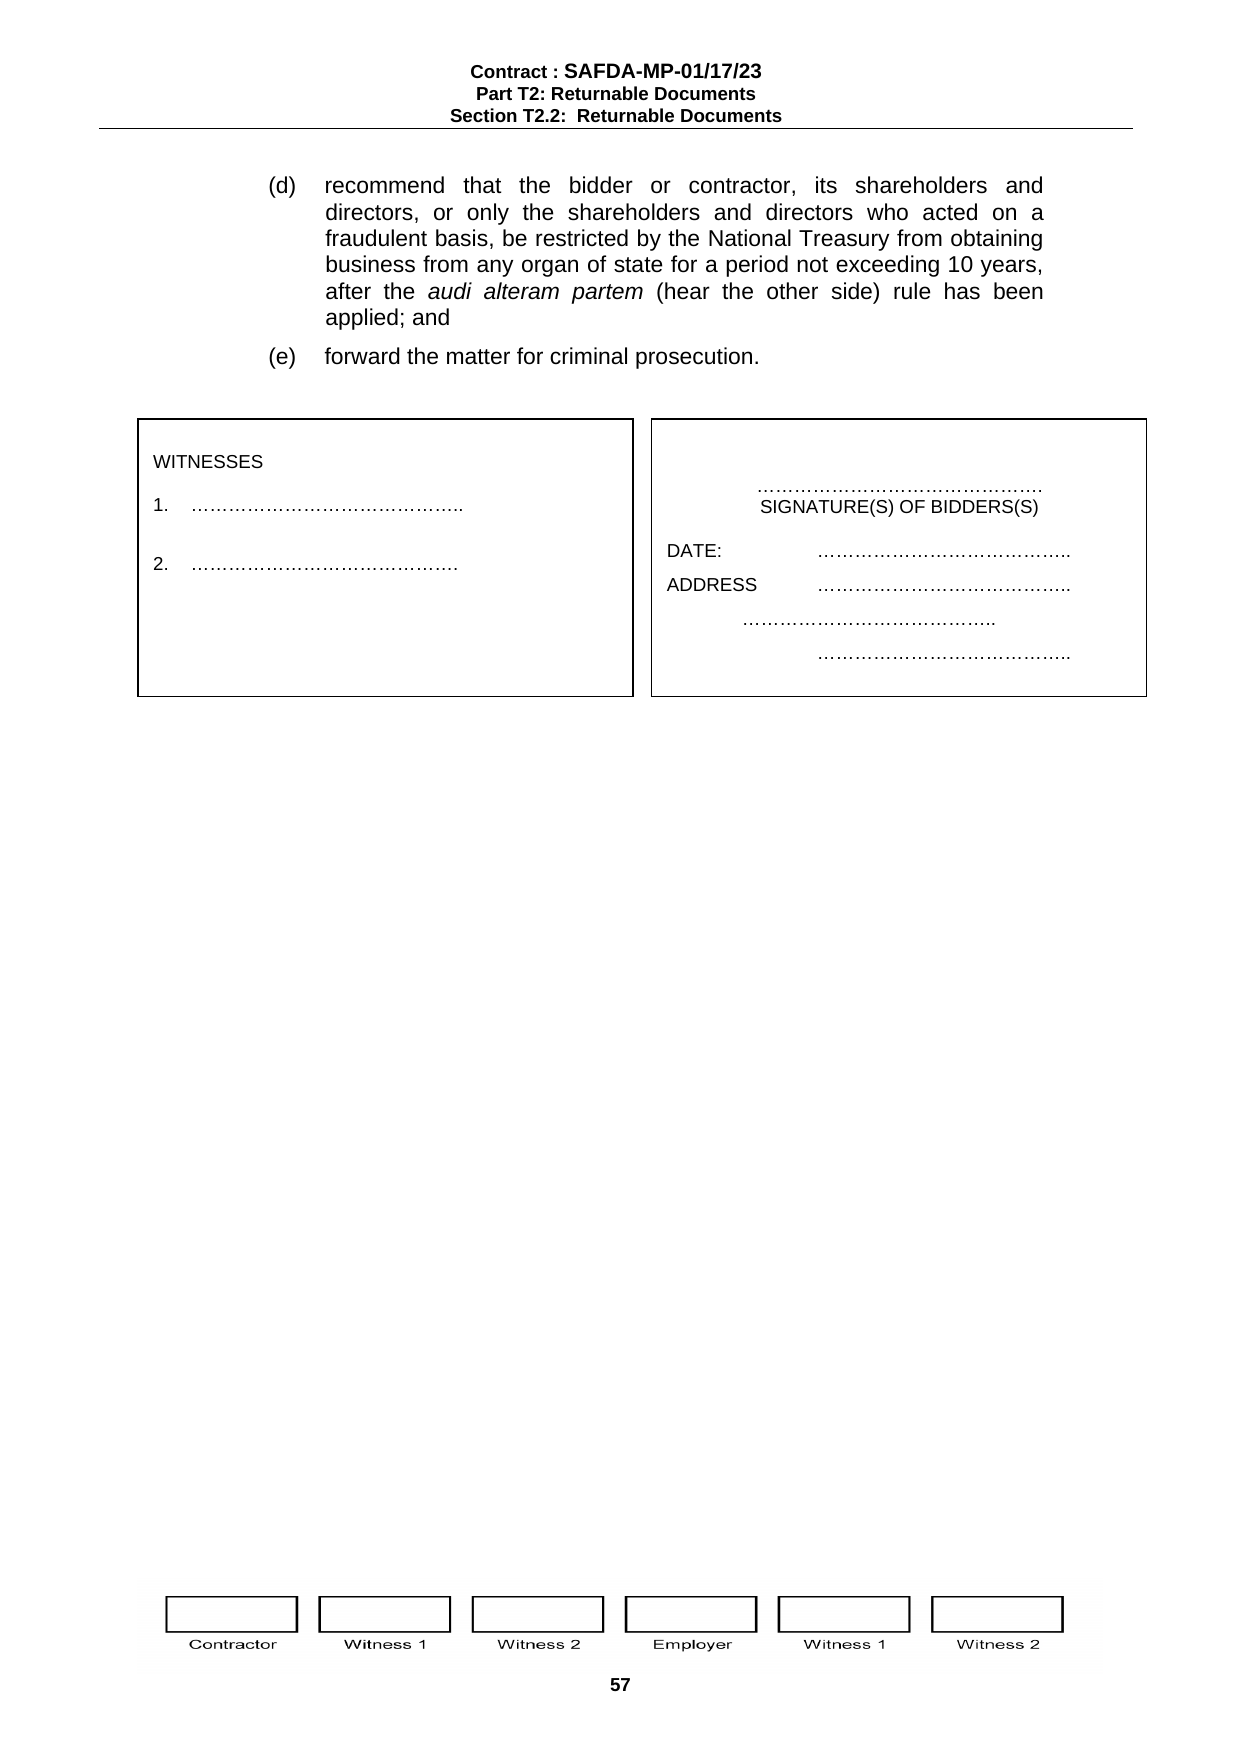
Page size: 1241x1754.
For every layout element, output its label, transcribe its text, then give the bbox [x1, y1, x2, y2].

list forward the matter for criminal prosecution. [268, 343, 1044, 369]
list recommend that the bidder or contractor, its shareholders and directors, or only the shareholders and directors who acted on a fraudulent basis, be restricted by the National Treasury from obtaining business from any organ of state for a period not exceeding 10 years, after the audi alteram partem (hear the other side) rule has been applied; and [268, 172, 1044, 331]
picture [137, 1578, 1103, 1674]
